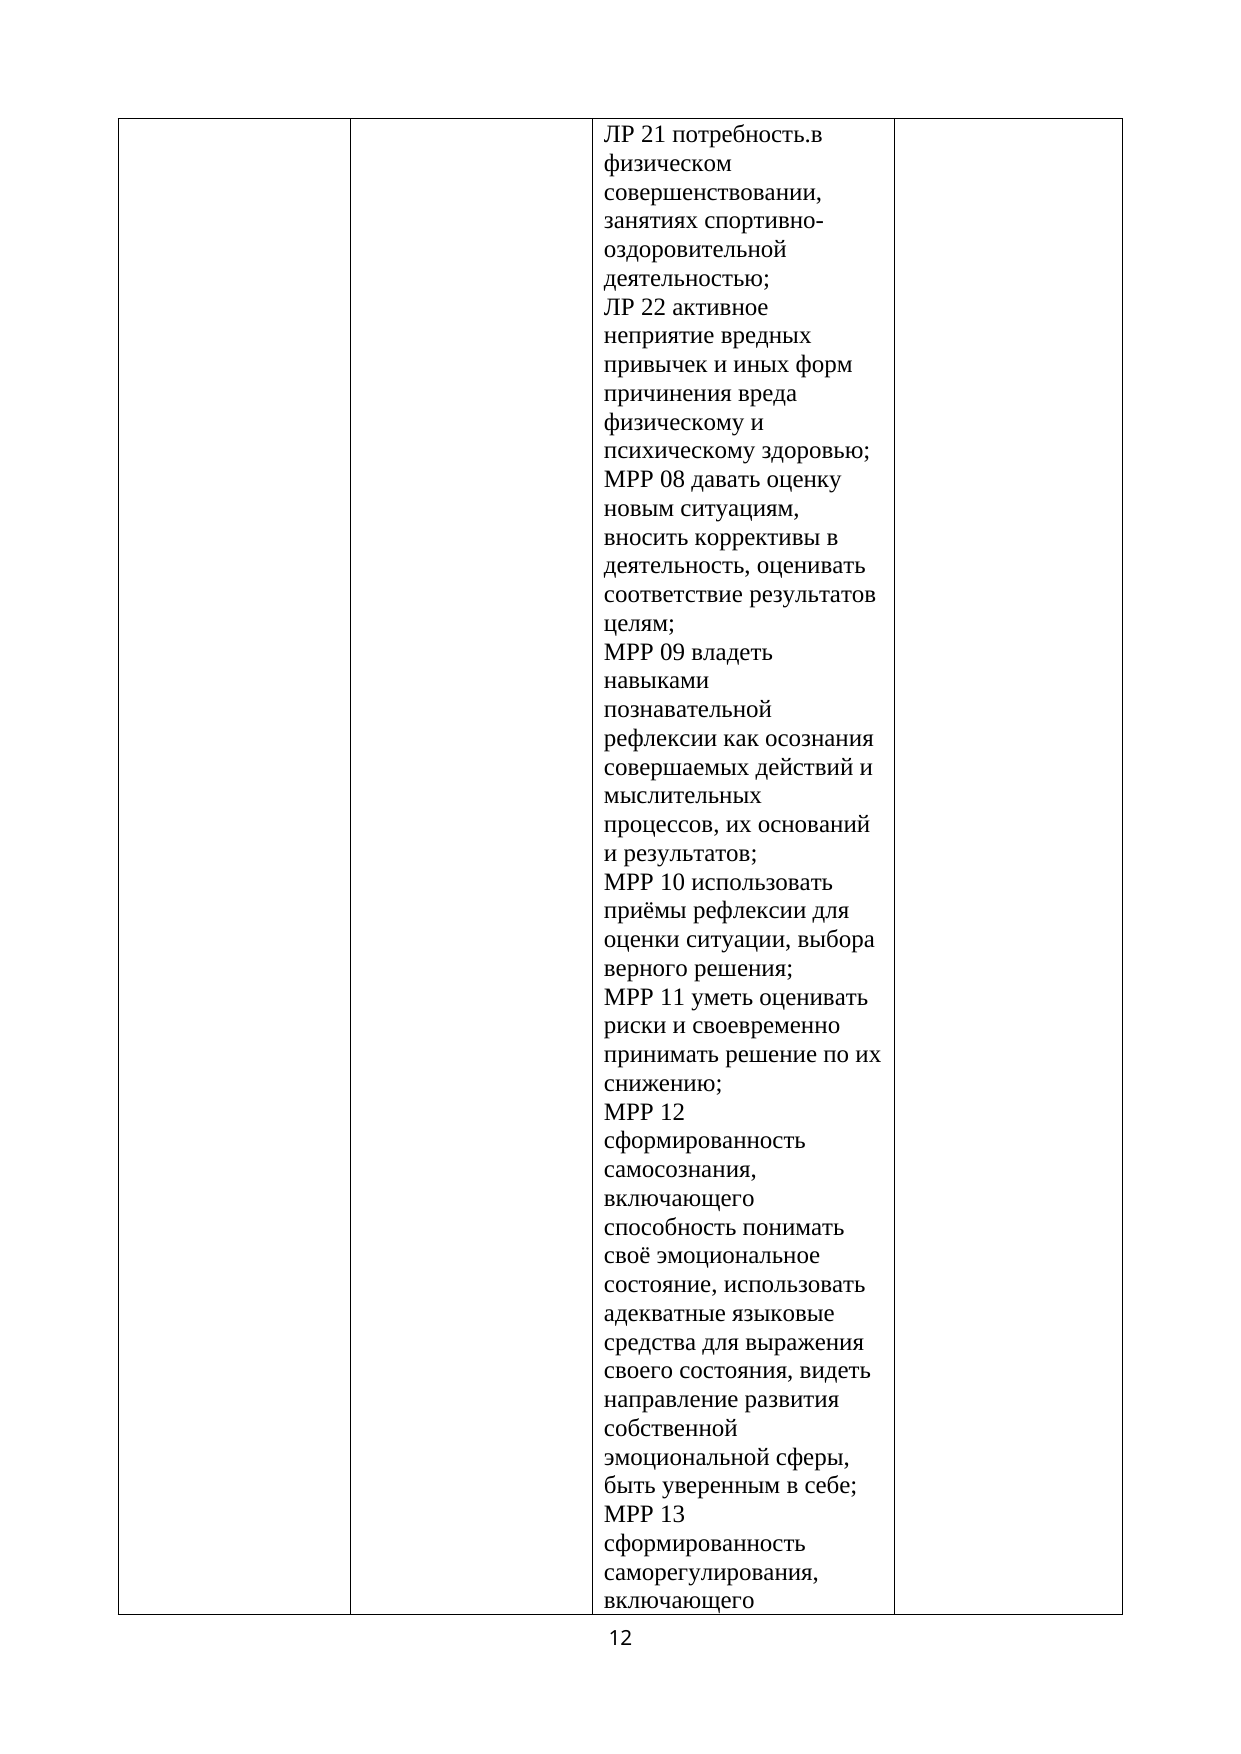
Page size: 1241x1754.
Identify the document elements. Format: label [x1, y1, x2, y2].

table_cell [119, 119, 350, 1614]
table_cell [593, 119, 894, 1614]
table_cell [895, 119, 1122, 1614]
table_cell [351, 119, 592, 1614]
